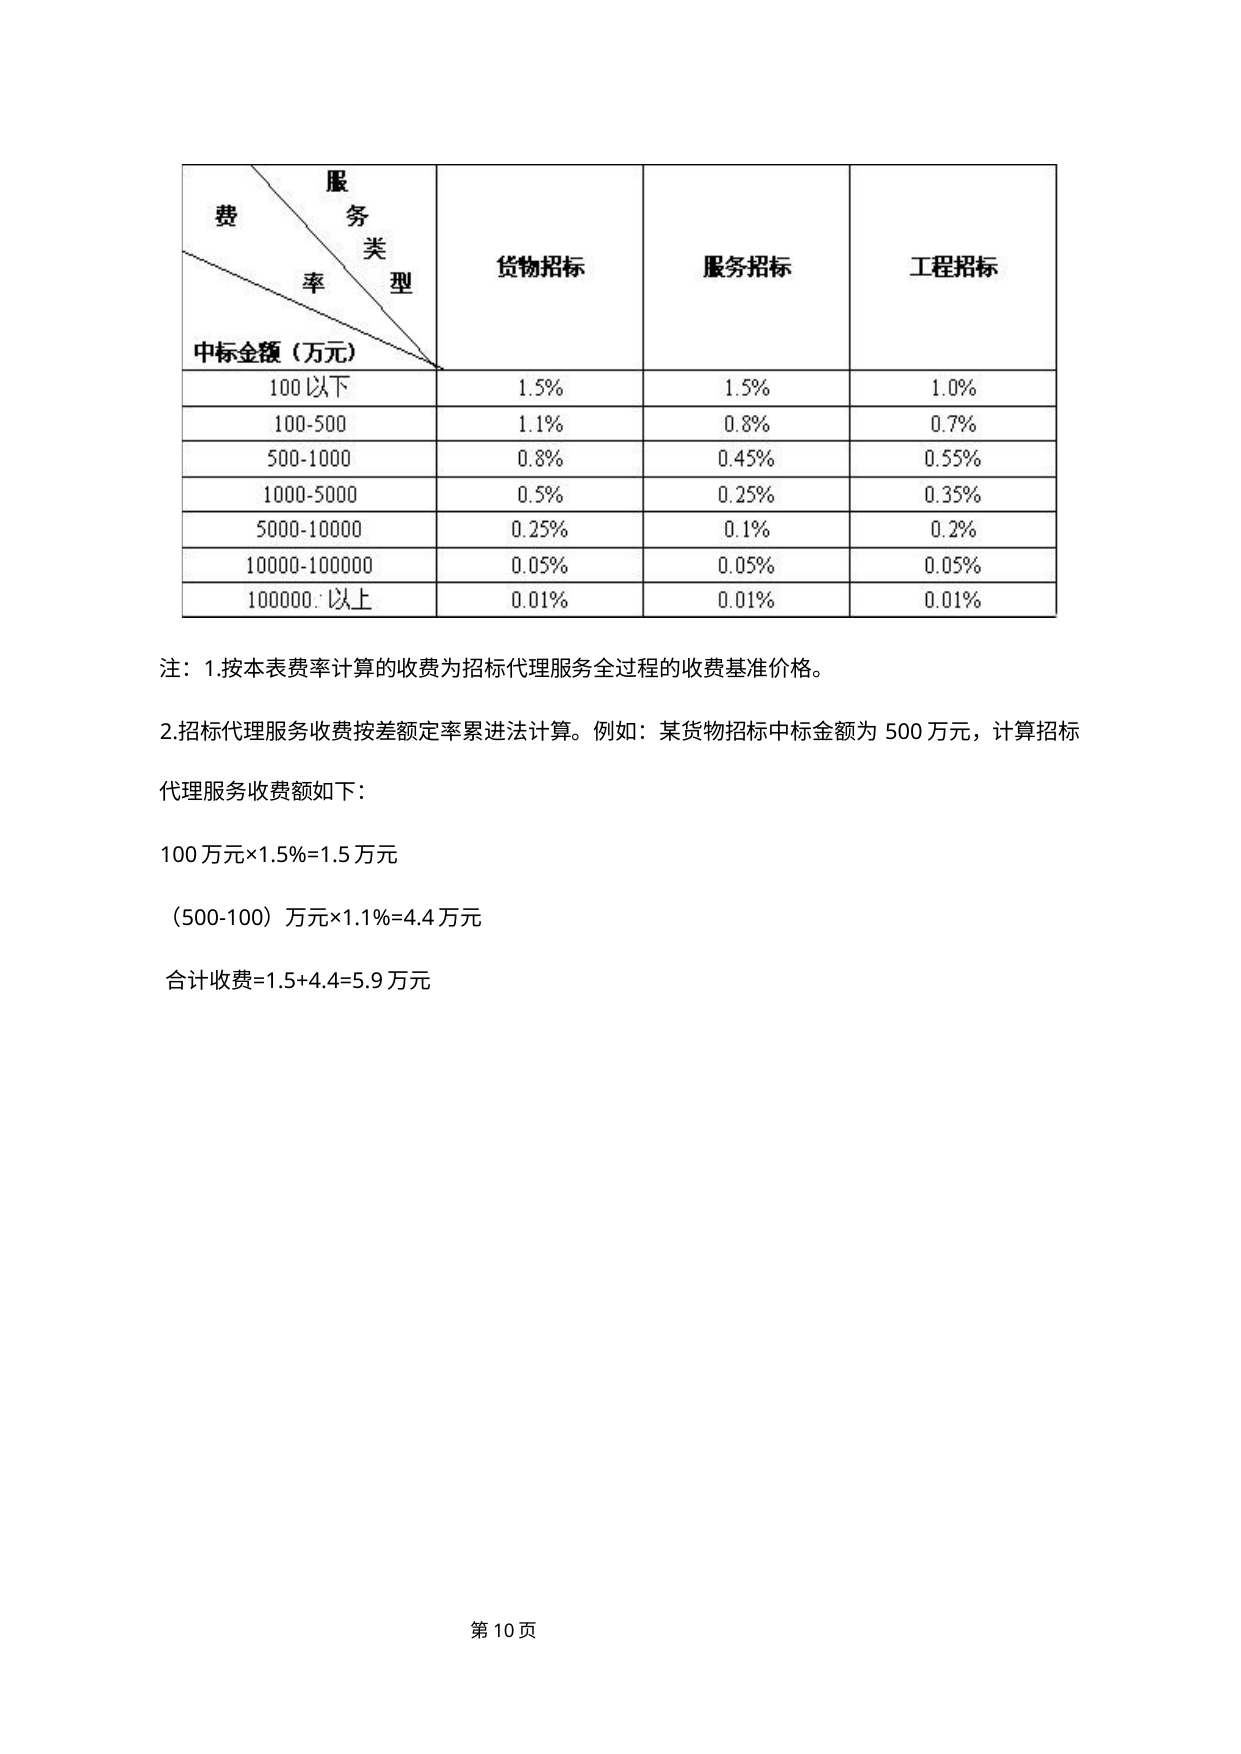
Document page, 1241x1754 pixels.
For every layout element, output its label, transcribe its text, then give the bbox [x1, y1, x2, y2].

text 2.招标代理服务收费按差额定率累进法计算。例如：某货物招标中标金额为500万元，计算招标代理服务收费额如下： [159, 711, 1081, 809]
text 注：1.按本表费率计算的收费为招标代理服务全过程的收费基准价格。 [159, 647, 1081, 687]
text （500-100）万元×1.1%=4.4万元 [159, 896, 1081, 936]
picture [181, 164, 1059, 618]
text 100万元×1.5%=1.5万元 [159, 833, 1081, 873]
text 合计收费=1.5+4.4=5.9万元 [159, 959, 1081, 999]
